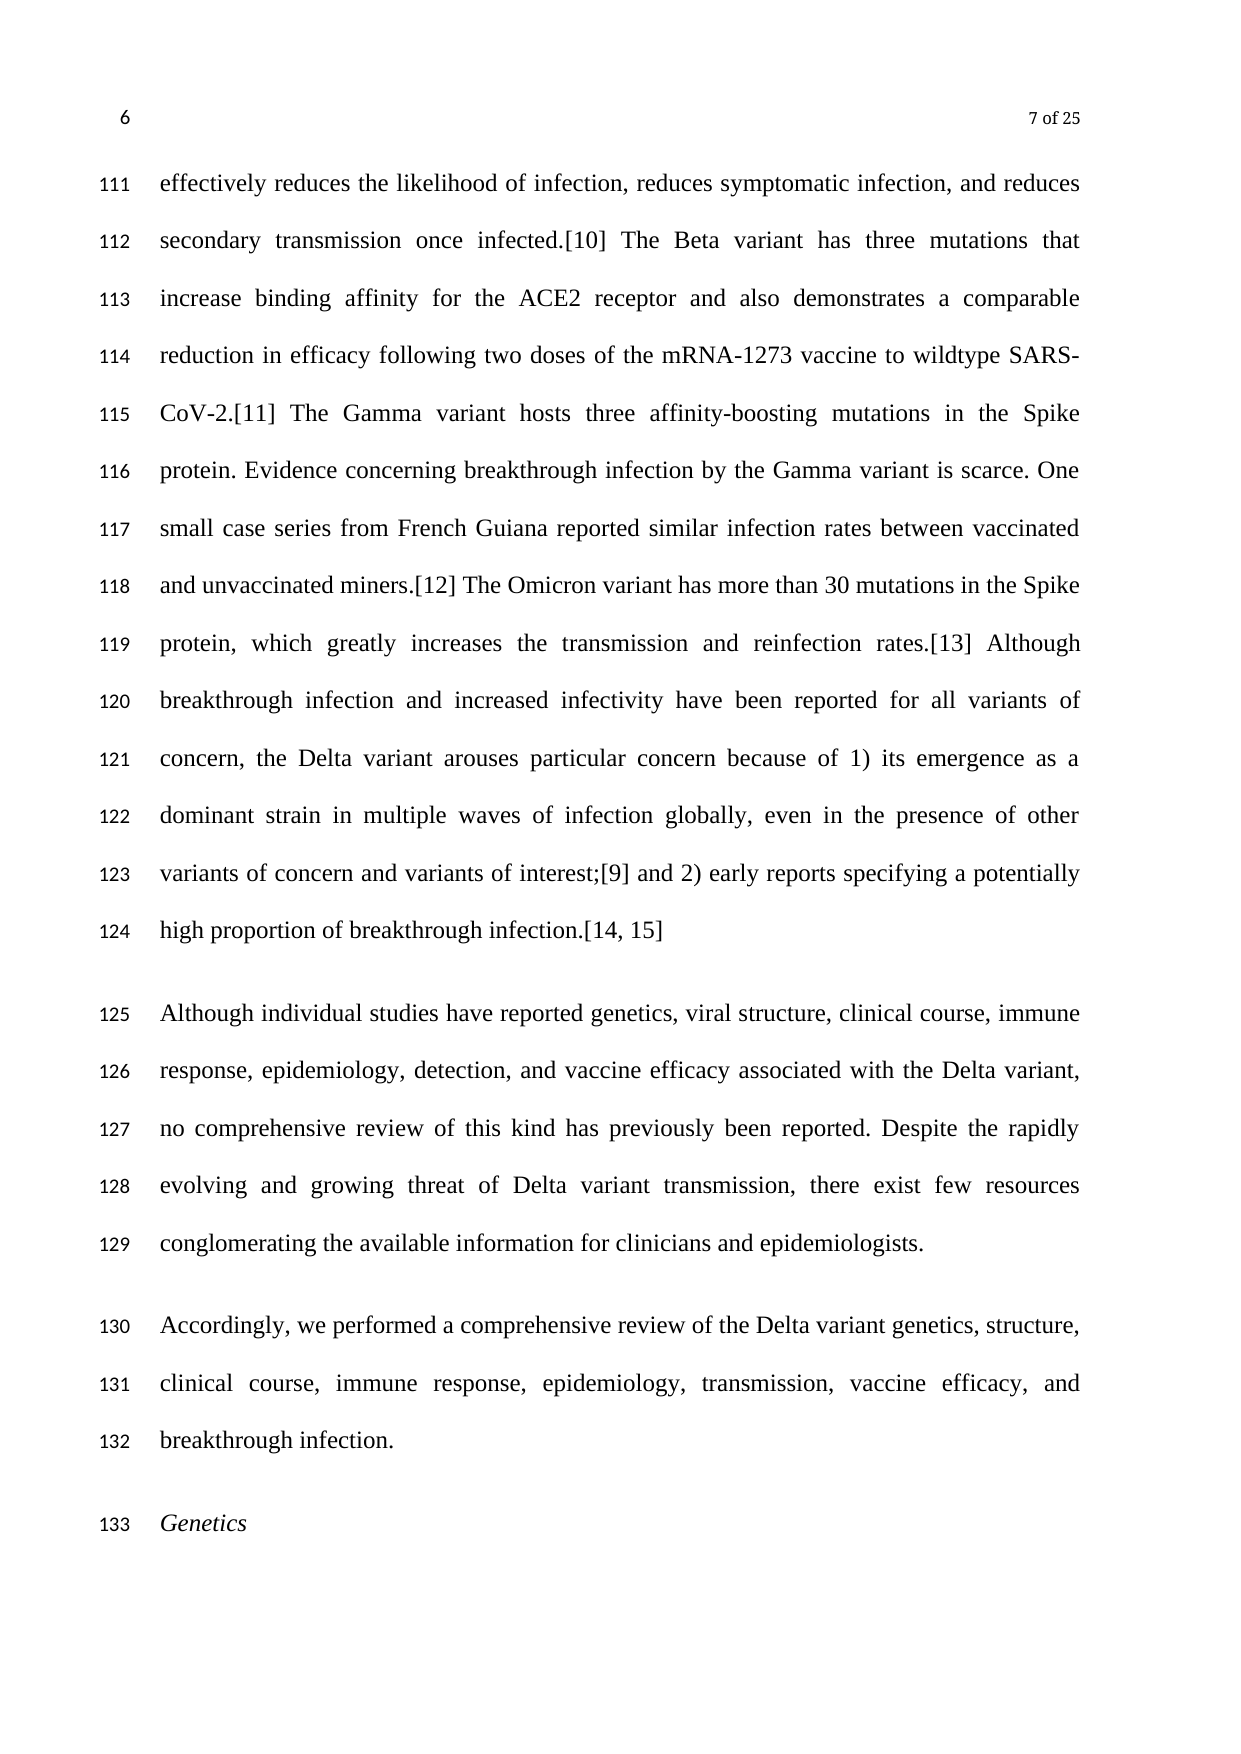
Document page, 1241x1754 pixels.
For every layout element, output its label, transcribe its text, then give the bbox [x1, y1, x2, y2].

subtitle Accordingly, we performed a comprehensive review of the Delta variant genetics, structure, clinical course, immune response, epidemiology, transmission, vaccine efficacy, and breakthrough infection. [159, 1310, 1081, 1454]
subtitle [159, 168, 1081, 944]
subtitle Although individual studies have reported genetics, viral structure, clinical course, immune response, epidemiology, detection, and vaccine efficacy associated with the Delta variant, no comprehensive review of this kind has previously been reported. Despite the rapidly evolving and growing threat of Delta variant transmission, there exist few resources conglomerating the available information for clinicians and epidemiologists. [159, 998, 1081, 1257]
subtitle Genetics [159, 1508, 1081, 1537]
